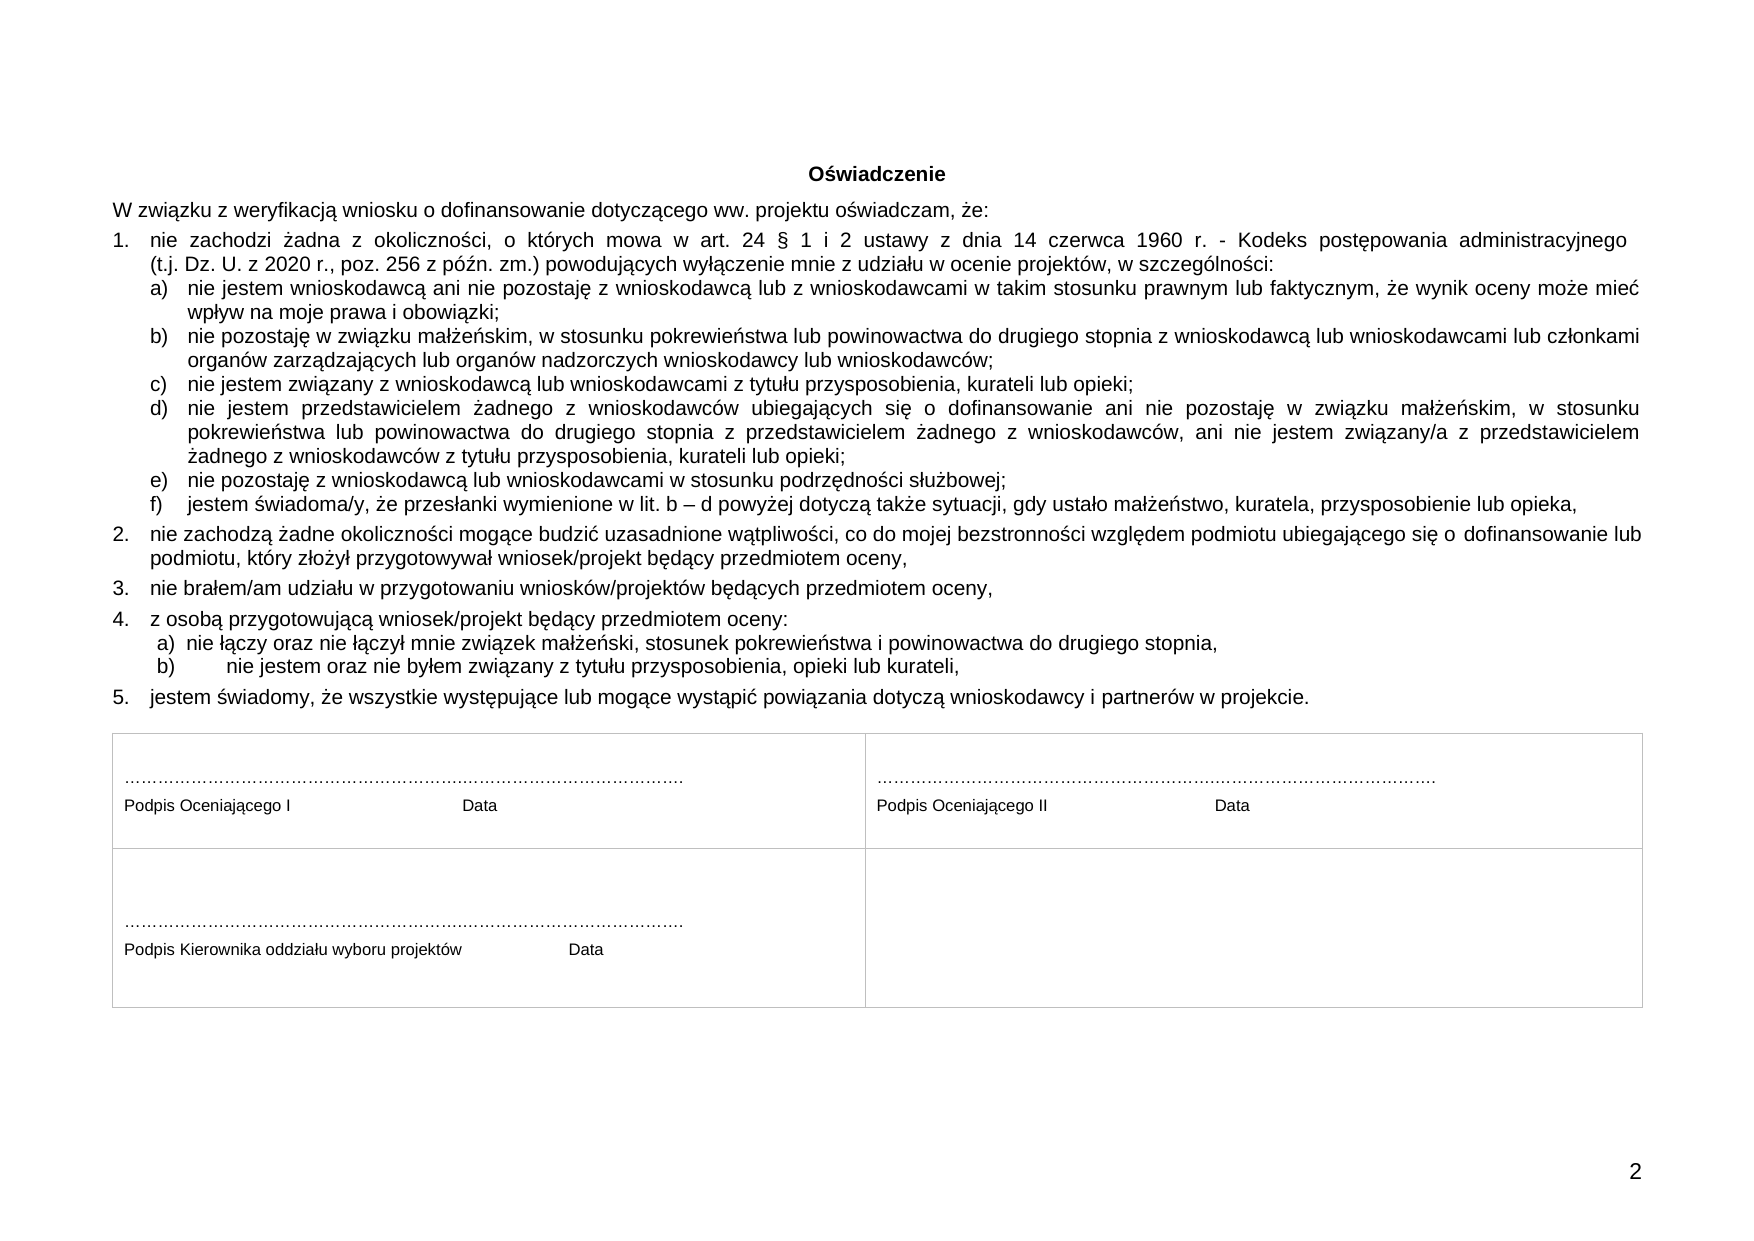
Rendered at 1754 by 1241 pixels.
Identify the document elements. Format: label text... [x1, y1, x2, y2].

list jestem świadomy, że wszystkie występujące lub mogące wystąpić powiązania dotyczą wnioskodawcy i partnerów w projekcie. [112, 684, 1642, 708]
list nie brałem/am udziału w przygotowaniu wniosków/projektów będących przedmiotem oceny, [112, 576, 1642, 600]
text Oświadczenie [112, 162, 1642, 186]
list nie zachodzą żadne okoliczności mogące budzić uzasadnione wątpliwości, co do mojej bezstronności względem podmiotu ubiegającego się o dofinansowanie lub podmiotu, który złożył przygotowywał wniosek/projekt będący przedmiotem oceny, [112, 522, 1642, 570]
table_cell …………………………………………………….…………………………………. Podpis Kierownika oddziału wyboru projektów Data [113, 849, 865, 1007]
list nie pozostaję w związku małżeńskim, w stosunku pokrewieństwa lub powinowactwa do drugiego stopnia z wnioskodawcą lub wnioskodawcami lub członkami organów zarządzających lub organów nadzorczych wnioskodawcy lub wnioskodawców; [150, 324, 1642, 372]
list jestem świadoma/y, że przesłanki wymienione w lit. b – d powyżej dotyczą także sytuacji, gdy ustało małżeństwo, kuratela, przysposobienie lub opieka, [150, 492, 1642, 516]
list nie zachodzi żadna z okoliczności, o których mowa w art. 24 § 1 i 2 ustawy z dnia 14 czerwca 1960 r. - Kodeks postępowania administracyjnego (t.j. Dz. U. z 2020 r., poz. 256 z późn. zm.) powodujących wyłączenie mnie z udziału w ocenie projektów, w szczególności: [112, 228, 1642, 276]
list nie jestem przedstawicielem żadnego z wnioskodawców ubiegających się o dofinansowanie ani nie pozostaję w związku małżeńskim, w stosunku pokrewieństwa lub powinowactwa do drugiego stopnia z przedstawicielem żadnego z wnioskodawców, ani nie jestem związany/a z przedstawicielem żadnego z wnioskodawców z tytułu przysposobienia, kurateli lub opieki; [150, 396, 1642, 468]
list z osobą przygotowującą wniosek/projekt będący przedmiotem oceny: [112, 606, 1642, 630]
table_cell [866, 849, 1642, 1007]
list nie jestem związany z wnioskodawcą lub wnioskodawcami z tytułu przysposobienia, kurateli lub opieki; [150, 372, 1642, 396]
table_header …………………………………………………….…………………………………. Podpis Oceniającego I Data [113, 734, 865, 848]
list nie łączy oraz nie łączył mnie związek małżeński, stosunek pokrewieństwa i powinowactwa do drugiego stopnia, [157, 630, 1642, 654]
list nie pozostaję z wnioskodawcą lub wnioskodawcami w stosunku podrzędności służbowej; [150, 468, 1642, 492]
list nie jestem oraz nie byłem związany z tytułu przysposobienia, opieki lub kurateli, [157, 654, 1642, 678]
table_header …………………………………………………….…………………………………. Podpis Oceniającego II Data [866, 734, 1642, 848]
text W związku z weryfikacją wniosku o dofinansowanie dotyczącego ww. projektu oświadczam, że: [112, 198, 1642, 222]
list nie jestem wnioskodawcą ani nie pozostaję z wnioskodawcą lub z wnioskodawcami w takim stosunku prawnym lub faktycznym, że wynik oceny może mieć wpływ na moje prawa i obowiązki; [150, 276, 1642, 324]
